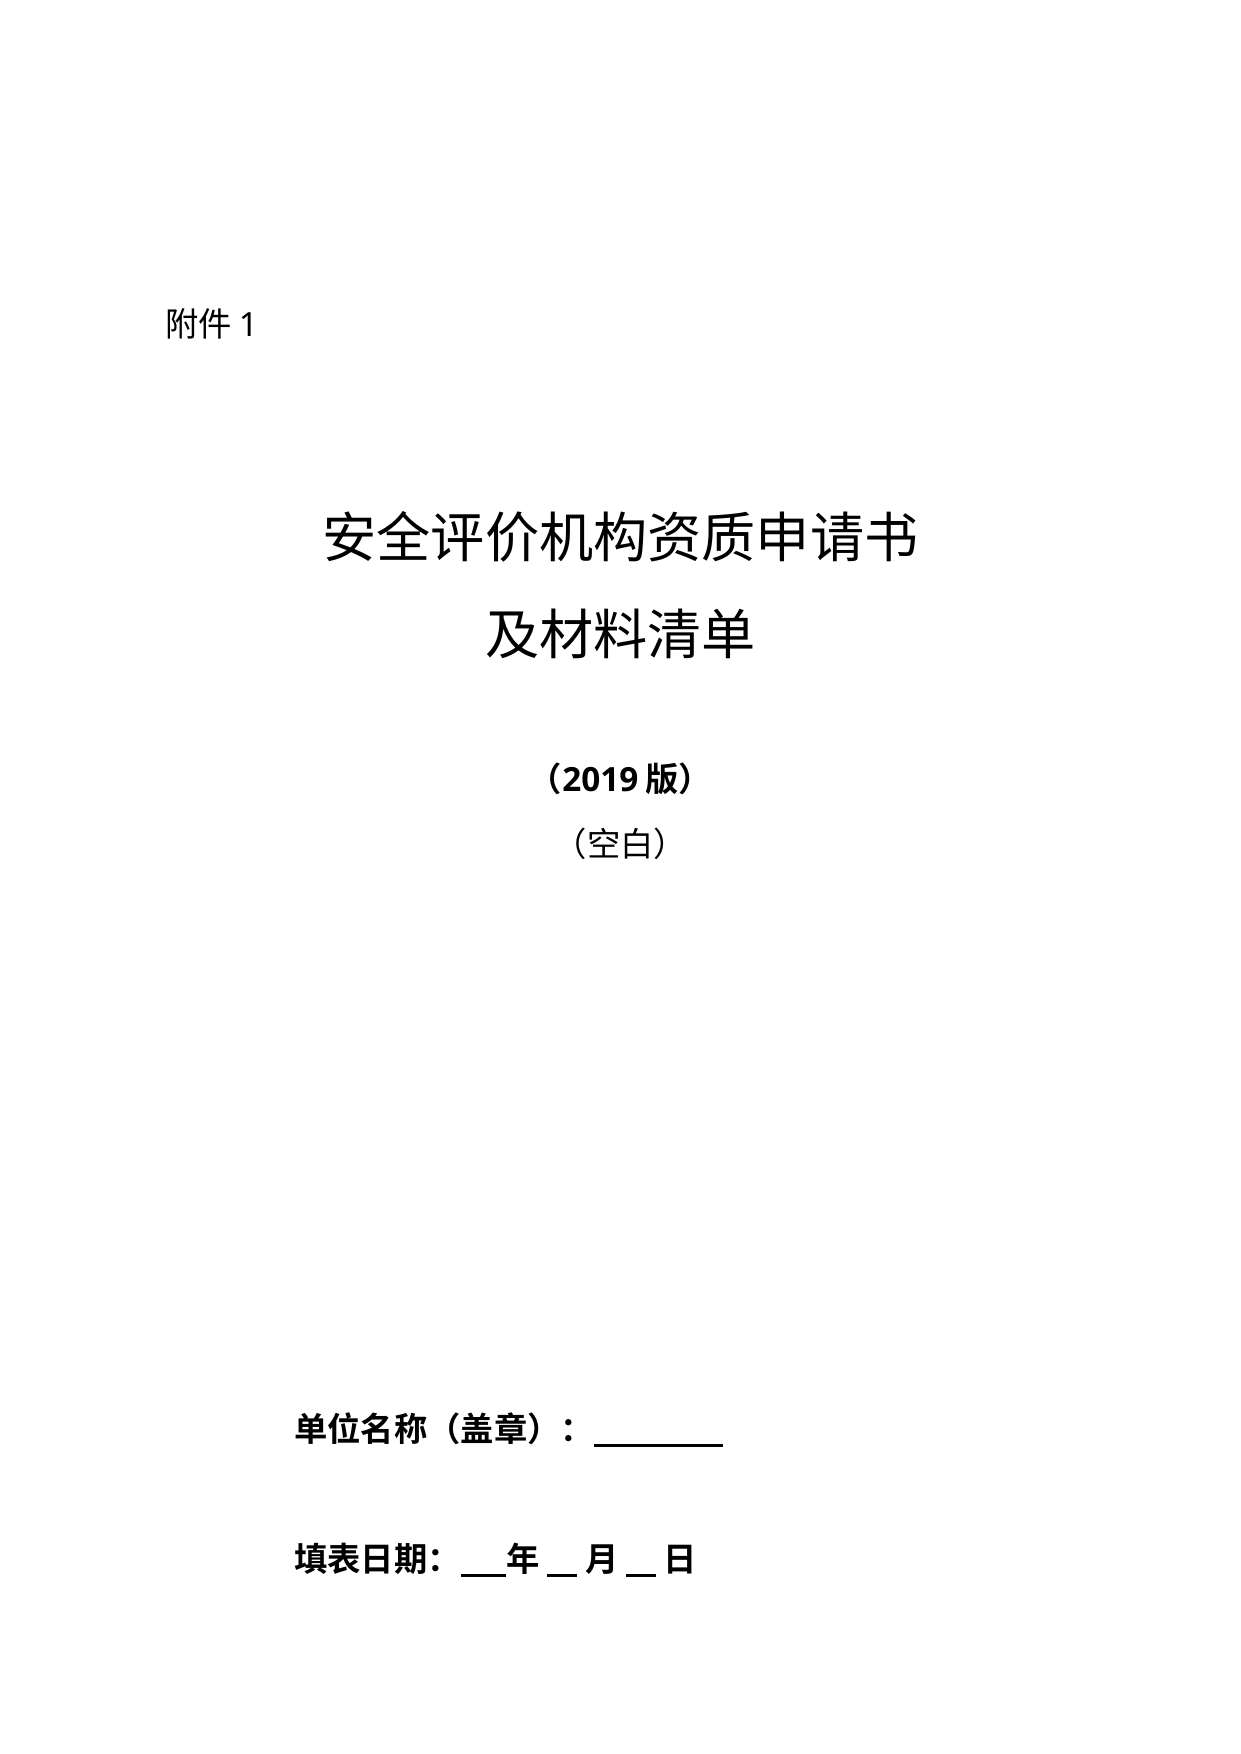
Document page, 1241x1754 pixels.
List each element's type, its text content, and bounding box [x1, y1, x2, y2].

text 单位名称（盖章）： [165, 1395, 1075, 1460]
text 填表日期： 年 月 日 [165, 1525, 1075, 1590]
text （2019版） [165, 745, 1075, 810]
text 安全评价机构资质申请书 [165, 485, 1075, 582]
text 及材料清单 [165, 582, 1075, 680]
text （空白） [165, 810, 1075, 875]
text 附件1 [165, 290, 1075, 355]
